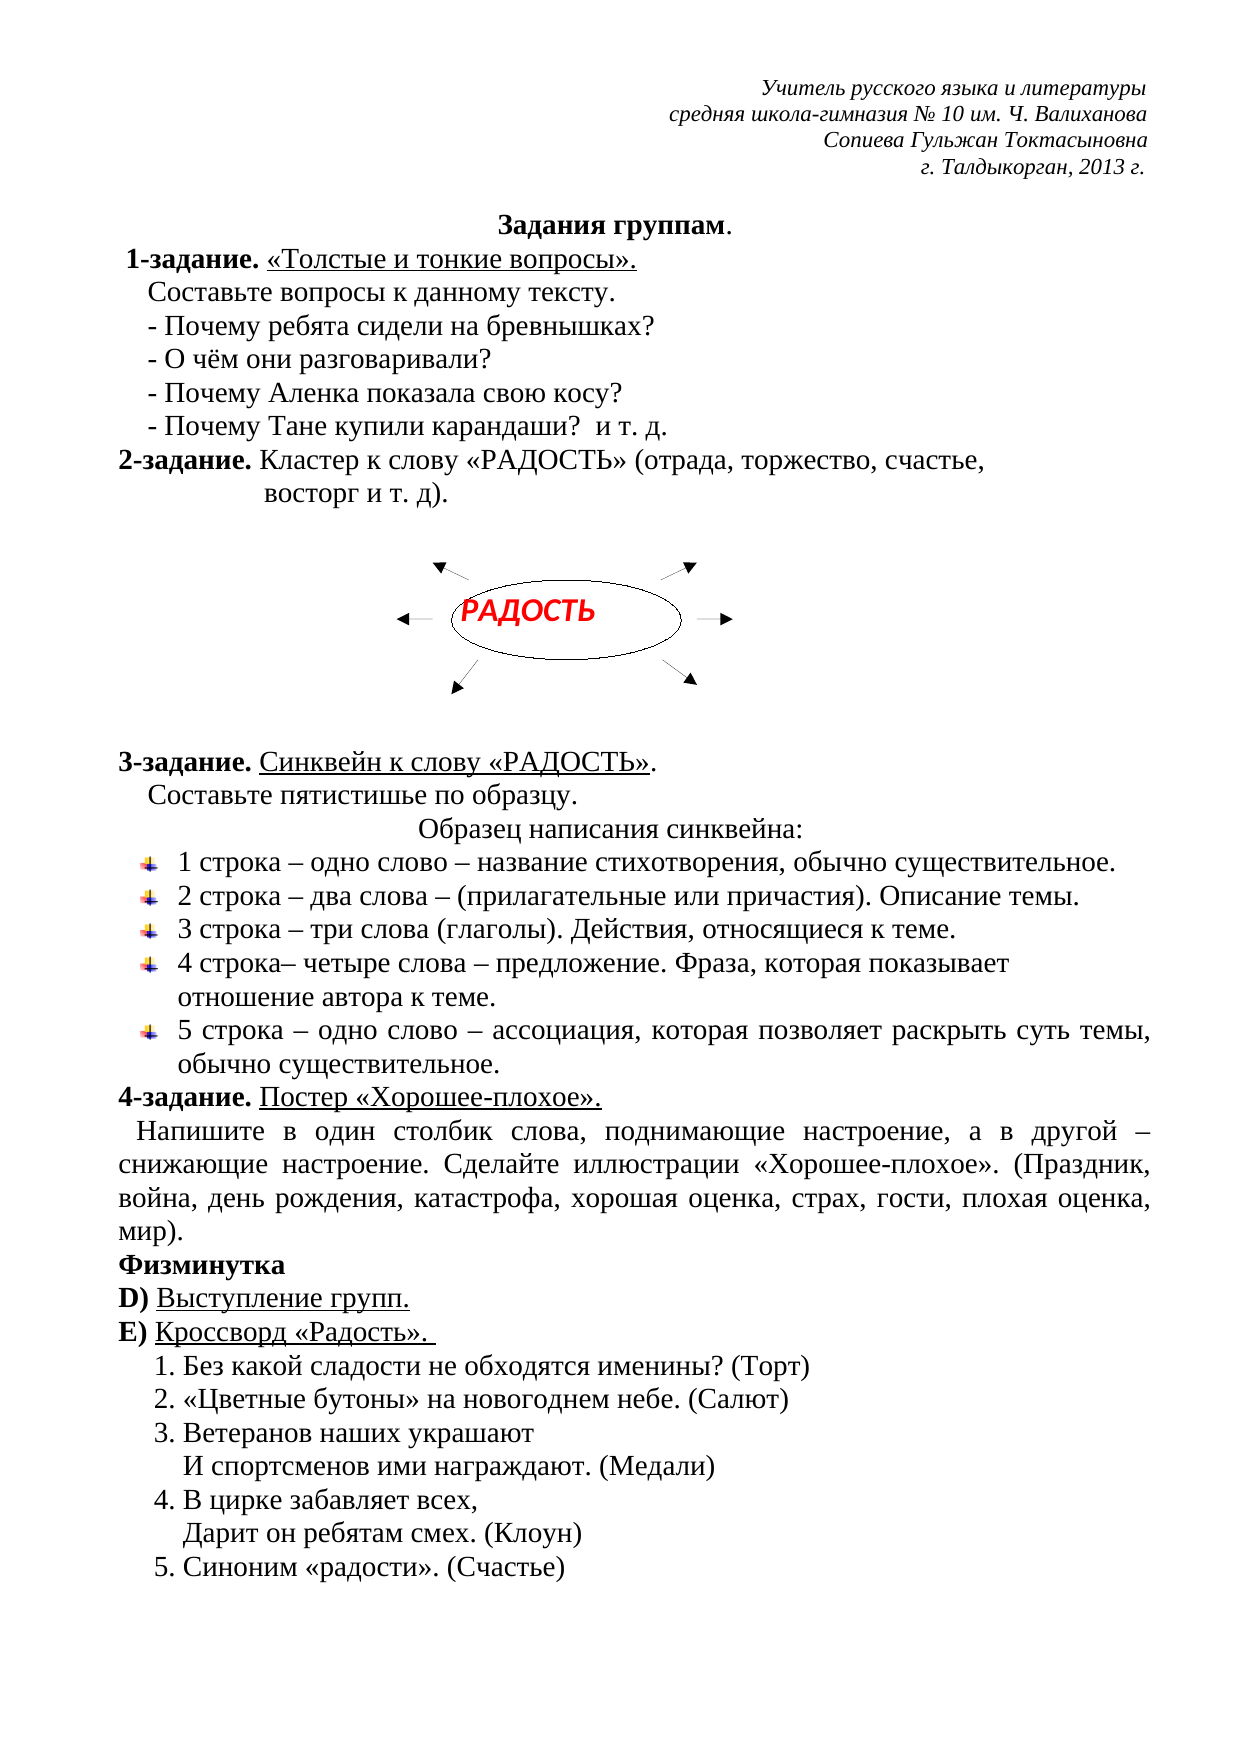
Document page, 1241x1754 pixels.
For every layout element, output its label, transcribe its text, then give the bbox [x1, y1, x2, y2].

list 5 строка – одно слово – ассоциация, которая позволяет раскрыть суть темы, обычно существительное. [140, 1012, 1152, 1079]
list 2 строка – два слова – (прилагательные или причастия). Описание темы. [140, 878, 1152, 912]
picture [140, 1023, 158, 1040]
picture [140, 888, 158, 906]
text Напишите в один столбик слова, поднимающие настроение, а в другой – снижающие настроение. Сделайте иллюстрации «Хорошее-плохое». (Праздник, война, день рождения, катастрофа, хорошая оценка, страх, гости, плохая оценка, мир). [118, 1113, 1152, 1247]
text - Почему Аленка показала свою косу? [118, 375, 1152, 408]
text 3. Ветеранов наших украшают [153, 1415, 1152, 1448]
list отношение автора к теме. [177, 979, 1152, 1012]
text 1-задание. «Толстые и тонкие вопросы». [118, 241, 1152, 274]
text D) Выступление групп. [118, 1281, 1152, 1314]
list 3 строка – три слова (глаголы). Действия, относящиеся к теме. [140, 912, 1152, 945]
picture [140, 855, 158, 872]
text Образец написания синквейна: [177, 811, 1152, 844]
text 4. В цирке забавляет всех, [153, 1482, 1152, 1515]
text 3-задание. Синквейн к слову «РАДОСТЬ». [118, 744, 1152, 777]
text 4-задание. Постер «Хорошее-плохое». [118, 1079, 1152, 1113]
text И спортсменов ими награждают. (Медали) [153, 1448, 1152, 1482]
list 4 строка– четыре слова – предложение. Фраза, которая показывает [140, 945, 1152, 979]
text восторг и т. д). [118, 476, 1152, 509]
picture [140, 922, 158, 939]
text Задания группам. [118, 207, 1152, 241]
list 1 строка – одно слово – название стихотворения, обычно существительное. [140, 844, 1152, 878]
text Составьте пятистишье по образцу. [118, 777, 1152, 811]
text - Почему Тане купили карандаши? и т. д. [118, 408, 1152, 442]
text 2. «Цветные бутоны» на новогоднем небе. (Салют) [153, 1381, 1152, 1415]
text E) Кроссворд «Радость». [118, 1314, 1152, 1348]
text Физминутка [118, 1247, 1152, 1281]
text - Почему ребята сидели на бревнышках? [118, 308, 1152, 341]
text - О чём они разговаривали? [118, 341, 1152, 375]
text 2-задание. Кластер к слову «РАДОСТЬ» (отрада, торжество, счастье, [118, 442, 1152, 476]
picture [140, 955, 158, 973]
text Составьте вопросы к данному тексту. [118, 274, 1152, 308]
text 5. Синоним «радости». (Счастье) [153, 1549, 1152, 1582]
text Дарит он ребятам смех. (Клоун) [153, 1515, 1152, 1549]
text 1. Без какой сладости не обходятся именины? (Торт) [153, 1348, 1152, 1381]
